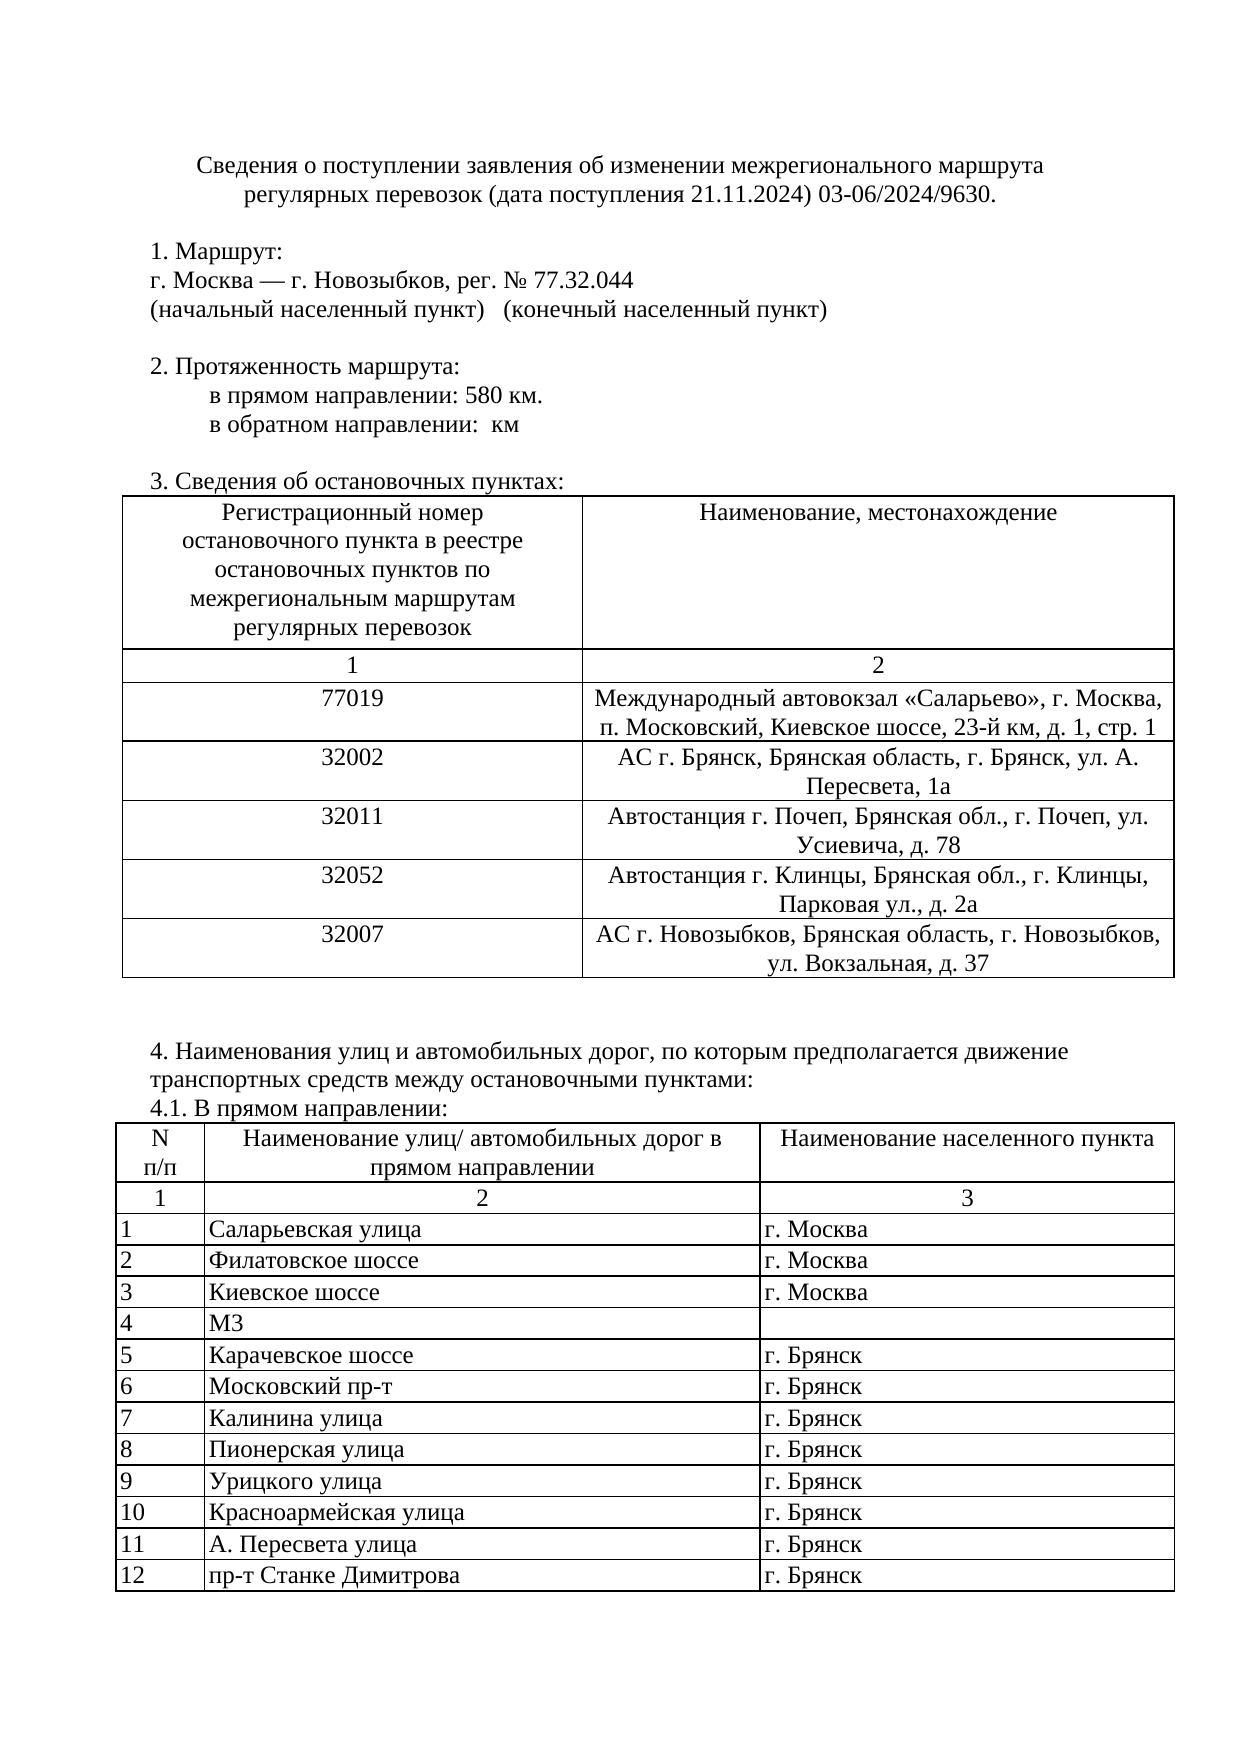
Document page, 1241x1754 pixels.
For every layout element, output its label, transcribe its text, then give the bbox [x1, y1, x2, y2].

text в обратном направлении: км [150, 409, 1090, 437]
text в прямом направлении: 580 км. [150, 380, 1090, 409]
table_cell 6 [117, 1371, 204, 1401]
table_cell Пионерская улица [205, 1434, 759, 1464]
table_cell г. Брянск [761, 1371, 1174, 1401]
table_cell 32052 [123, 860, 582, 918]
table_cell АС г. Новозыбков, Брянская область, г. Новозыбков, ул. Вокзальная, д. 37 [583, 919, 1173, 977]
table_cell 32011 [123, 801, 582, 858]
table_cell Автостанция г. Почеп, Брянская обл., г. Почеп, ул. Усиевича, д. 78 [583, 801, 1173, 858]
text (начальный населенный пункт) (конечный населенный пункт) [150, 294, 1090, 322]
table_cell Международный автовокзал «Саларьево», г. Москва, п. Московский, Киевское шоссе, 23-й км, д. 1, стр. 1 [583, 683, 1173, 740]
text 4.1. В прямом направлении: [150, 1093, 1090, 1122]
table_cell 4 [117, 1308, 204, 1338]
table_cell 1 [123, 650, 582, 681]
table_cell 5 [117, 1340, 204, 1370]
table_cell 2 [117, 1246, 204, 1275]
table_header Наименование населенного пункта [761, 1124, 1174, 1181]
table_cell Автостанция г. Клинцы, Брянская обл., г. Клинцы, Парковая ул., д. 2а [583, 860, 1173, 918]
text 2. Протяженность маршрута: [150, 351, 1090, 380]
table_cell 32007 [123, 919, 582, 977]
table_header Наименование улиц/ автомобильных дорог в прямом направлении [205, 1124, 759, 1181]
table_cell г. Москва [761, 1277, 1174, 1307]
table_cell г. Брянск [761, 1466, 1174, 1496]
table_cell 7 [117, 1403, 204, 1433]
table_cell г. Брянск [761, 1497, 1174, 1527]
table_cell М3 [205, 1308, 759, 1338]
table_cell 11 [117, 1529, 204, 1558]
table_cell пр-т Станке Димитрова [205, 1560, 759, 1590]
text Сведения о поступлении заявления об изменении межрегионального маршрута регулярных перевозок (дата поступления 21.11.2024) 03-06/2024/9630. [150, 150, 1090, 207]
table_header Регистрационный номер остановочного пункта в реестре остановочных пунктов по межрегиональным маршрутам регулярных перевозок [123, 497, 582, 648]
table_cell 9 [117, 1466, 204, 1496]
table_cell 1 [117, 1183, 204, 1212]
table_cell Карачевское шоссе [205, 1340, 759, 1370]
text 4. Наименования улиц и автомобильных дорог, по которым предполагается движение транспортных средств между остановочными пунктами: [150, 1036, 1090, 1093]
table_cell 3 [761, 1183, 1174, 1212]
table_cell 2 [205, 1183, 759, 1212]
table_cell г. Брянск [761, 1529, 1174, 1558]
table_header N п/п [117, 1124, 204, 1181]
table_cell АС г. Брянск, Брянская область, г. Брянск, ул. А. Пересвета, 1а [583, 742, 1173, 799]
table_cell г. Брянск [761, 1560, 1174, 1590]
table_cell 2 [583, 650, 1173, 681]
table_cell 10 [117, 1497, 204, 1527]
table_header Наименование, местонахождение [583, 497, 1173, 648]
table_cell Саларьевская улица [205, 1214, 759, 1244]
table_cell 12 [117, 1560, 204, 1590]
table_cell А. Пересвета улица [205, 1529, 759, 1558]
table_cell Филатовское шоссе [205, 1246, 759, 1275]
table_cell 32002 [123, 742, 582, 799]
table_cell г. Брянск [761, 1403, 1174, 1433]
text 1. Маршрут: [150, 236, 1090, 265]
table_cell Красноармейская улица [205, 1497, 759, 1527]
table_cell Киевское шоссе [205, 1277, 759, 1307]
table_cell 8 [117, 1434, 204, 1464]
table_cell 3 [117, 1277, 204, 1307]
table_cell г. Брянск [761, 1434, 1174, 1464]
table_cell Урицкого улица [205, 1466, 759, 1496]
table_cell Калинина улица [205, 1403, 759, 1433]
table_cell [761, 1308, 1174, 1338]
table_cell г. Брянск [761, 1340, 1174, 1370]
table_cell г. Москва [761, 1246, 1174, 1275]
text г. Москва — г. Новозыбков, рег. № 77.32.044 [150, 265, 1090, 294]
text 3. Сведения об остановочных пунктах: [150, 466, 1090, 495]
table_cell г. Москва [761, 1214, 1174, 1244]
table_cell 77019 [123, 683, 582, 740]
table_cell 1 [117, 1214, 204, 1244]
table_cell Московский пр-т [205, 1371, 759, 1401]
